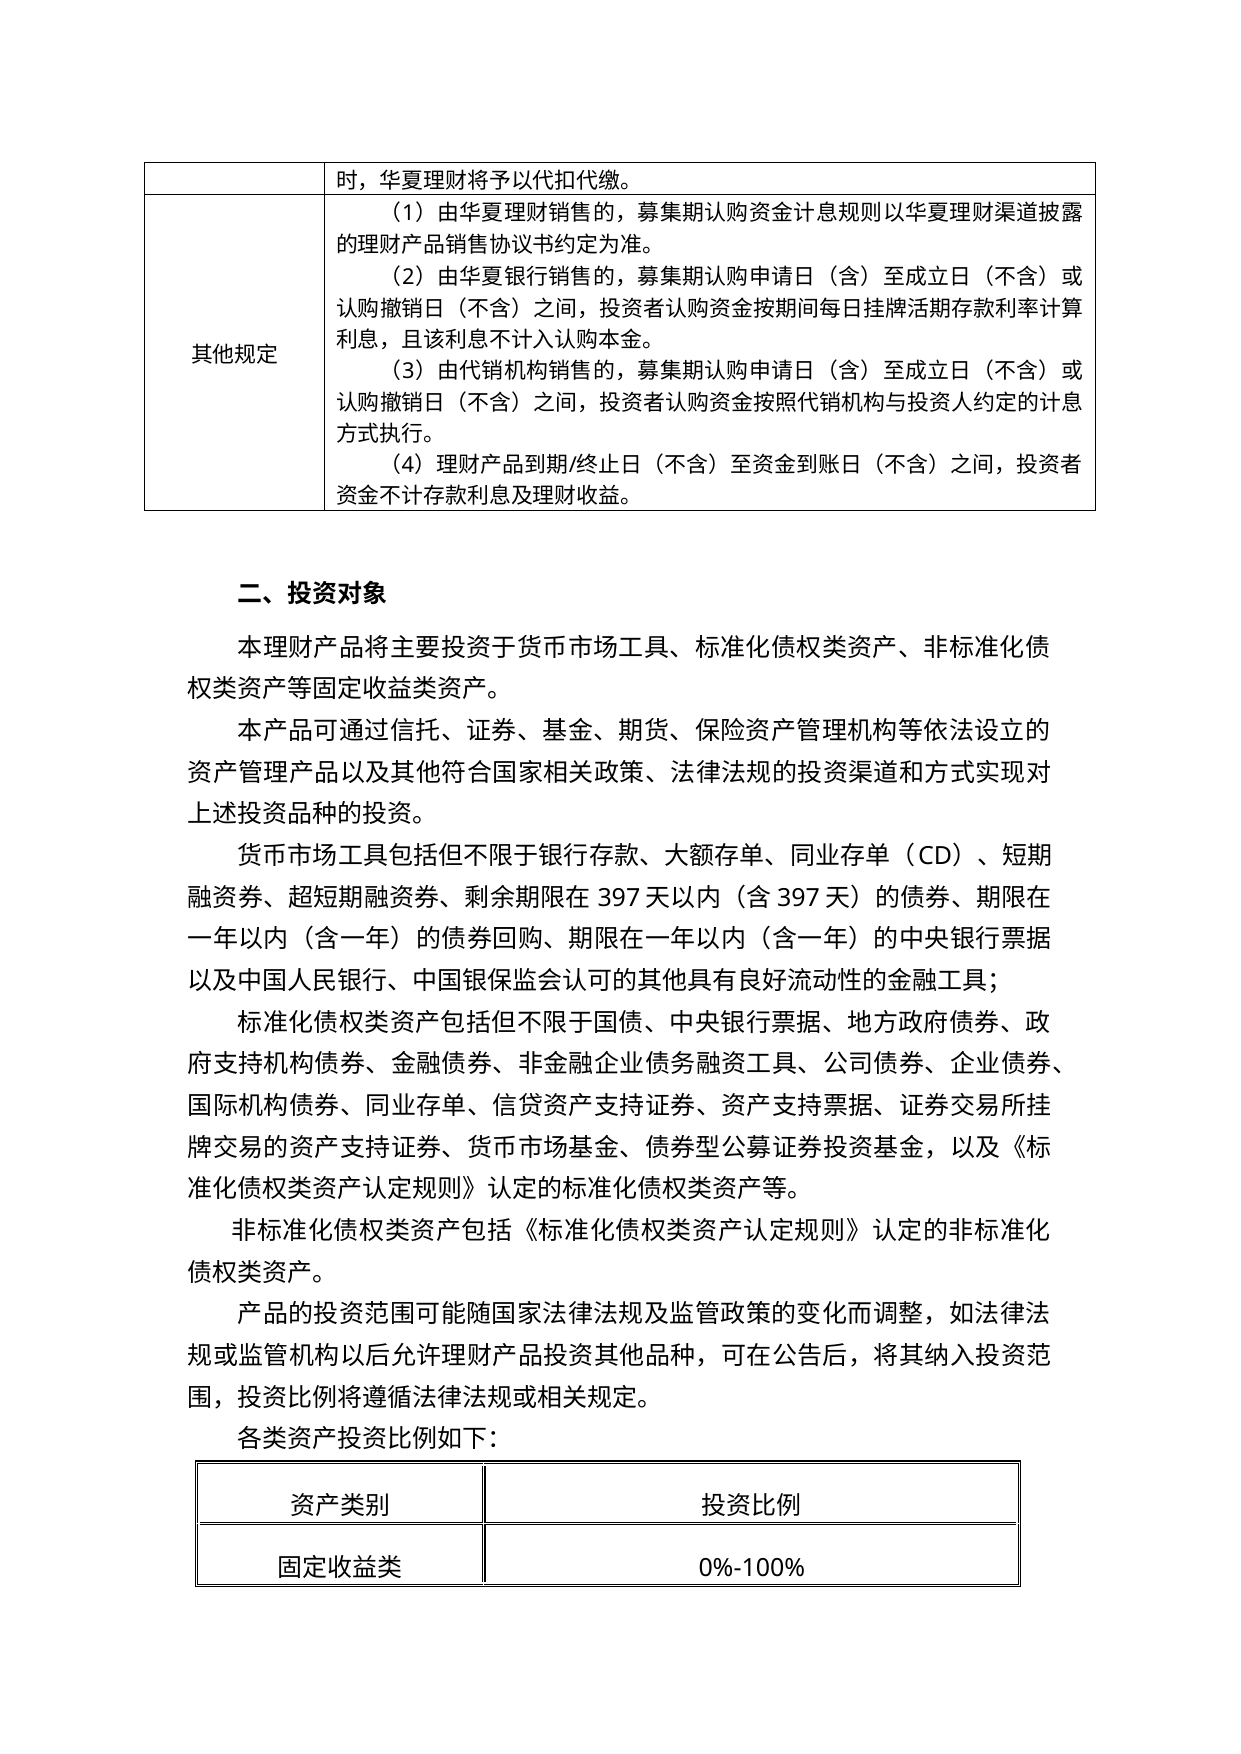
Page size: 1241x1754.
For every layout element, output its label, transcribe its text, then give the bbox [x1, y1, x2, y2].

table_cell 0%-100% [484, 1522, 1019, 1583]
table_header 投资比例 [484, 1464, 1018, 1522]
text 标准化债权类资产包括但不限于国债、中央银行票据、地方政府债券、政府支持机构债券、金融债券、非金融企业债务融资工具、公司债券、企业债券、国际机构债券、同业存单、信贷资产支持证券、资产支持票据、证券交易所挂牌交易的资产支持证券、货币市场基金、债券型公募证券投资基金，以及《标准化债权类资产认定规则》认定的标准化债权类资产等。 [187, 1002, 1053, 1205]
text 二、投资对象 [187, 569, 1053, 611]
text 产品的投资范围可能随国家法律法规及监管政策的变化而调整，如法律法规或监管机构以后允许理财产品投资其他品种，可在公告后，将其纳入投资范围，投资比例将遵循法律法规或相关规定。 [187, 1294, 1053, 1413]
text 非标准化债权类资产包括《标准化债权类资产认定规则》认定的非标准化债权类资产。 [187, 1210, 1053, 1288]
text 本产品可通过信托、证券、基金、期货、保险资产管理机构等依法设立的资产管理产品以及其他符合国家相关政策、法律法规的投资渠道和方式实现对上述投资品种的投资。 [187, 710, 1053, 830]
table_cell 固定收益类 [196, 1522, 484, 1583]
table_header 资产类别 [198, 1462, 484, 1522]
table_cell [325, 163, 1095, 194]
text 各类资产投资比例如下： [187, 1419, 1053, 1455]
text 货币市场工具包括但不限于银行存款、大额存单、同业存单（CD）、短期融资券、超短期融资券、剩余期限在397天以内（含397天）的债券、期限在一年以内（含一年）的债券回购、期限在一年以内（含一年）的中央银行票据以及中国人民银行、中国银保监会认可的其他具有良好流动性的金融工具； [187, 835, 1053, 997]
table_cell 其他规定 [145, 195, 324, 510]
table_cell （1）由华夏理财销售的，募集期认购资金计息规则以华夏理财渠道披露的理财产品销售协议书约定为准。 （2）由华夏银行销售的，募集期认购申请日（含）至成立日（不含）或认购撤销日（不含）之间，投资者认购资金按期间每日挂牌活期存款利率计算利息，且该利息不计入认购本金。 （3）由代销机构销售的，募集期认购申请日（含）至成立日（不含）或认购撤销日（不含）之间，投资者认购资金按照代销机构与投资人约定的计息方式执行。 （4）理财产品到期/终止日（不含）至资金到账日（不含）之间，投资者资金不计存款利息及理财收益。 [325, 195, 1095, 510]
text 本理财产品将主要投资于货币市场工具、标准化债权类资产、非标准化债权类资产等固定收益类资产。 [187, 627, 1053, 705]
table_cell 税款 [145, 163, 324, 194]
